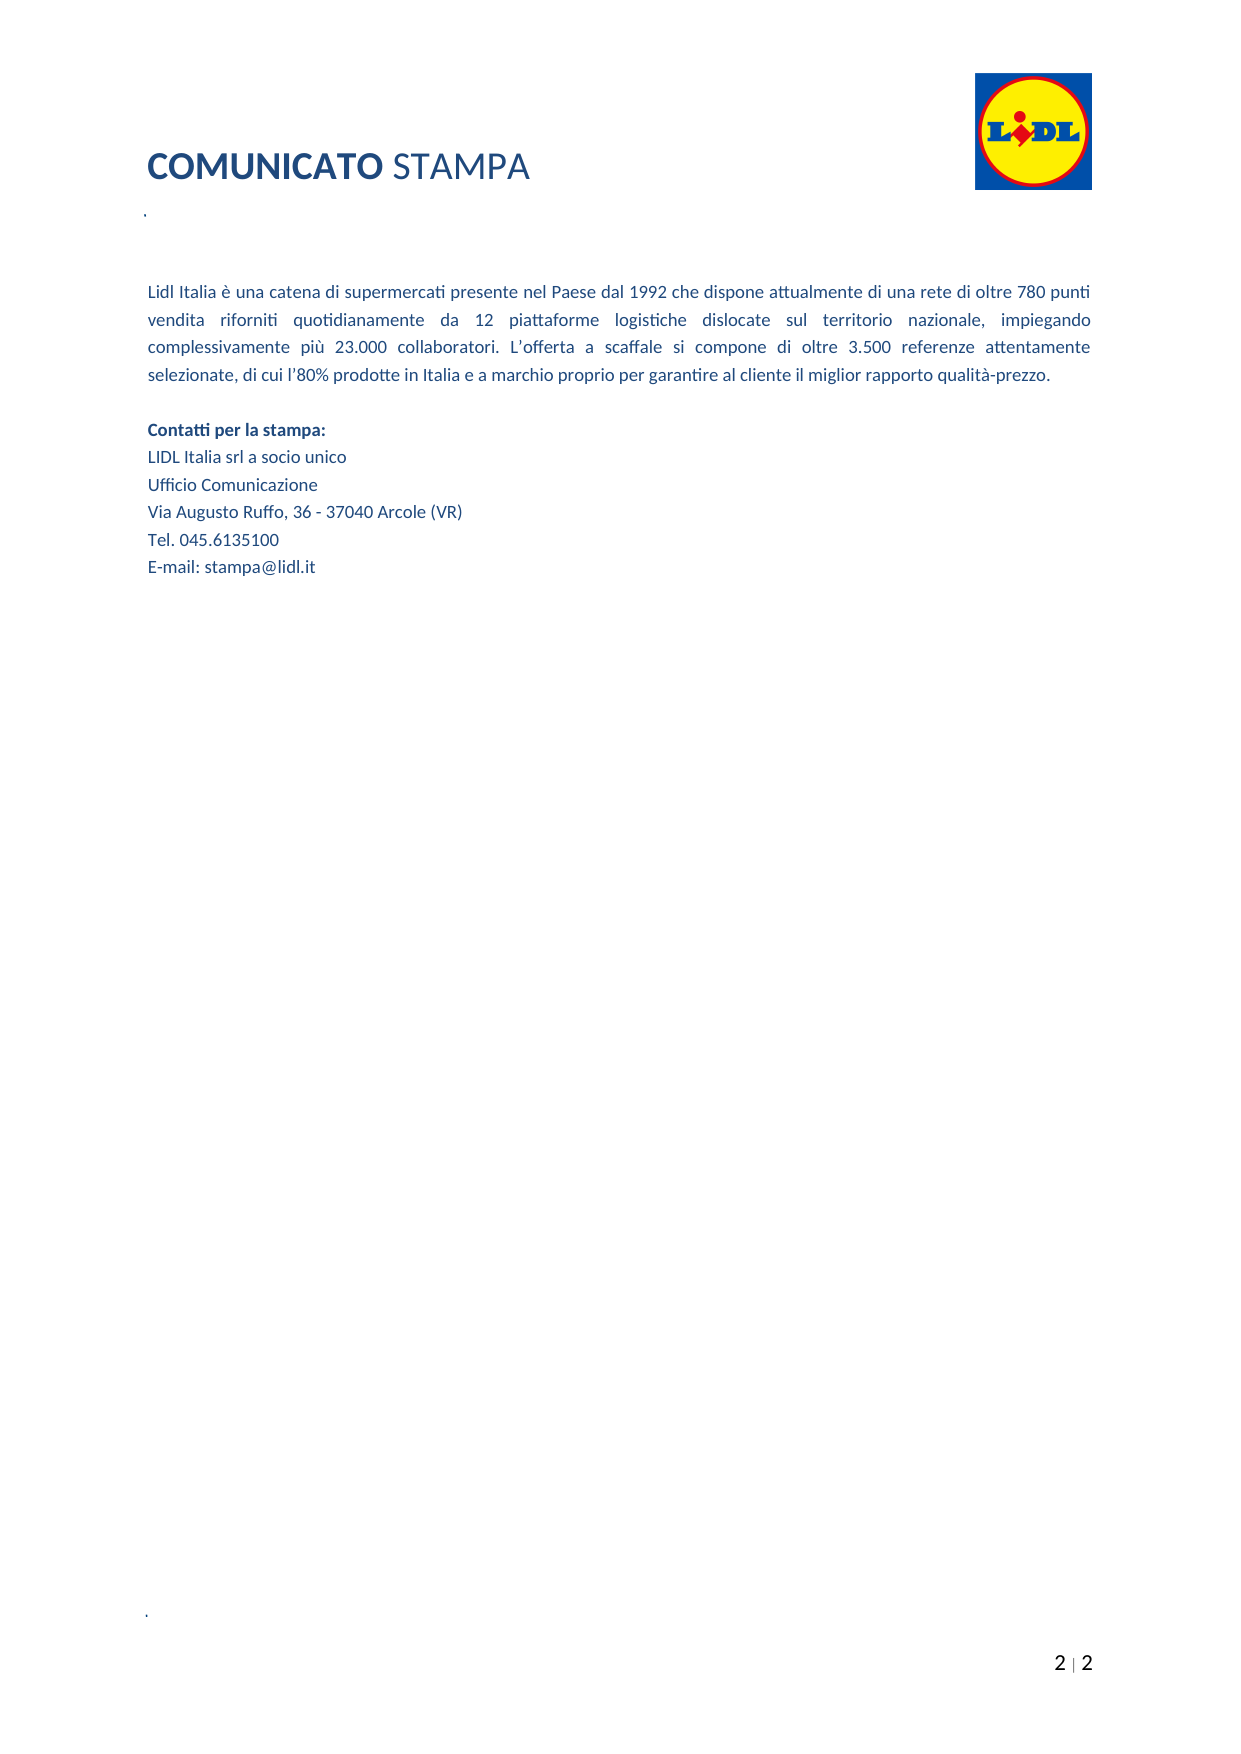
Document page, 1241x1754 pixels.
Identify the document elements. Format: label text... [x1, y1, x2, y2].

text LIDL Italia srl a socio unico [148, 446, 1092, 468]
picture [974, 72, 1093, 191]
text E-mail: stampa@lidl.it [148, 556, 1092, 578]
text Lidl Italia è una catena di supermercati presente nel Paese dal 1992 che dispone attualmente di una rete di oltre 780 punti vendita riforniti quotidianamente da 12 piattaforme logistiche dislocate sul territorio nazionale, impiegando complessivamente più 23.000 collaboratori. L’offerta a scaffale si compone di oltre 3.500 referenze attentamente selezionate, di cui l’80% prodotte in Italia e a marchio proprio per garantire al cliente il miglior rapporto qualità-prezzo. [148, 281, 1092, 386]
text Tel. 045.6135100 [148, 528, 1092, 551]
text Ufficio Comunicazione [148, 473, 1092, 496]
text Via Augusto Ruffo, 36 - 37040 Arcole (VR) [148, 501, 1092, 523]
text Contatti per la stampa: [148, 418, 1092, 441]
